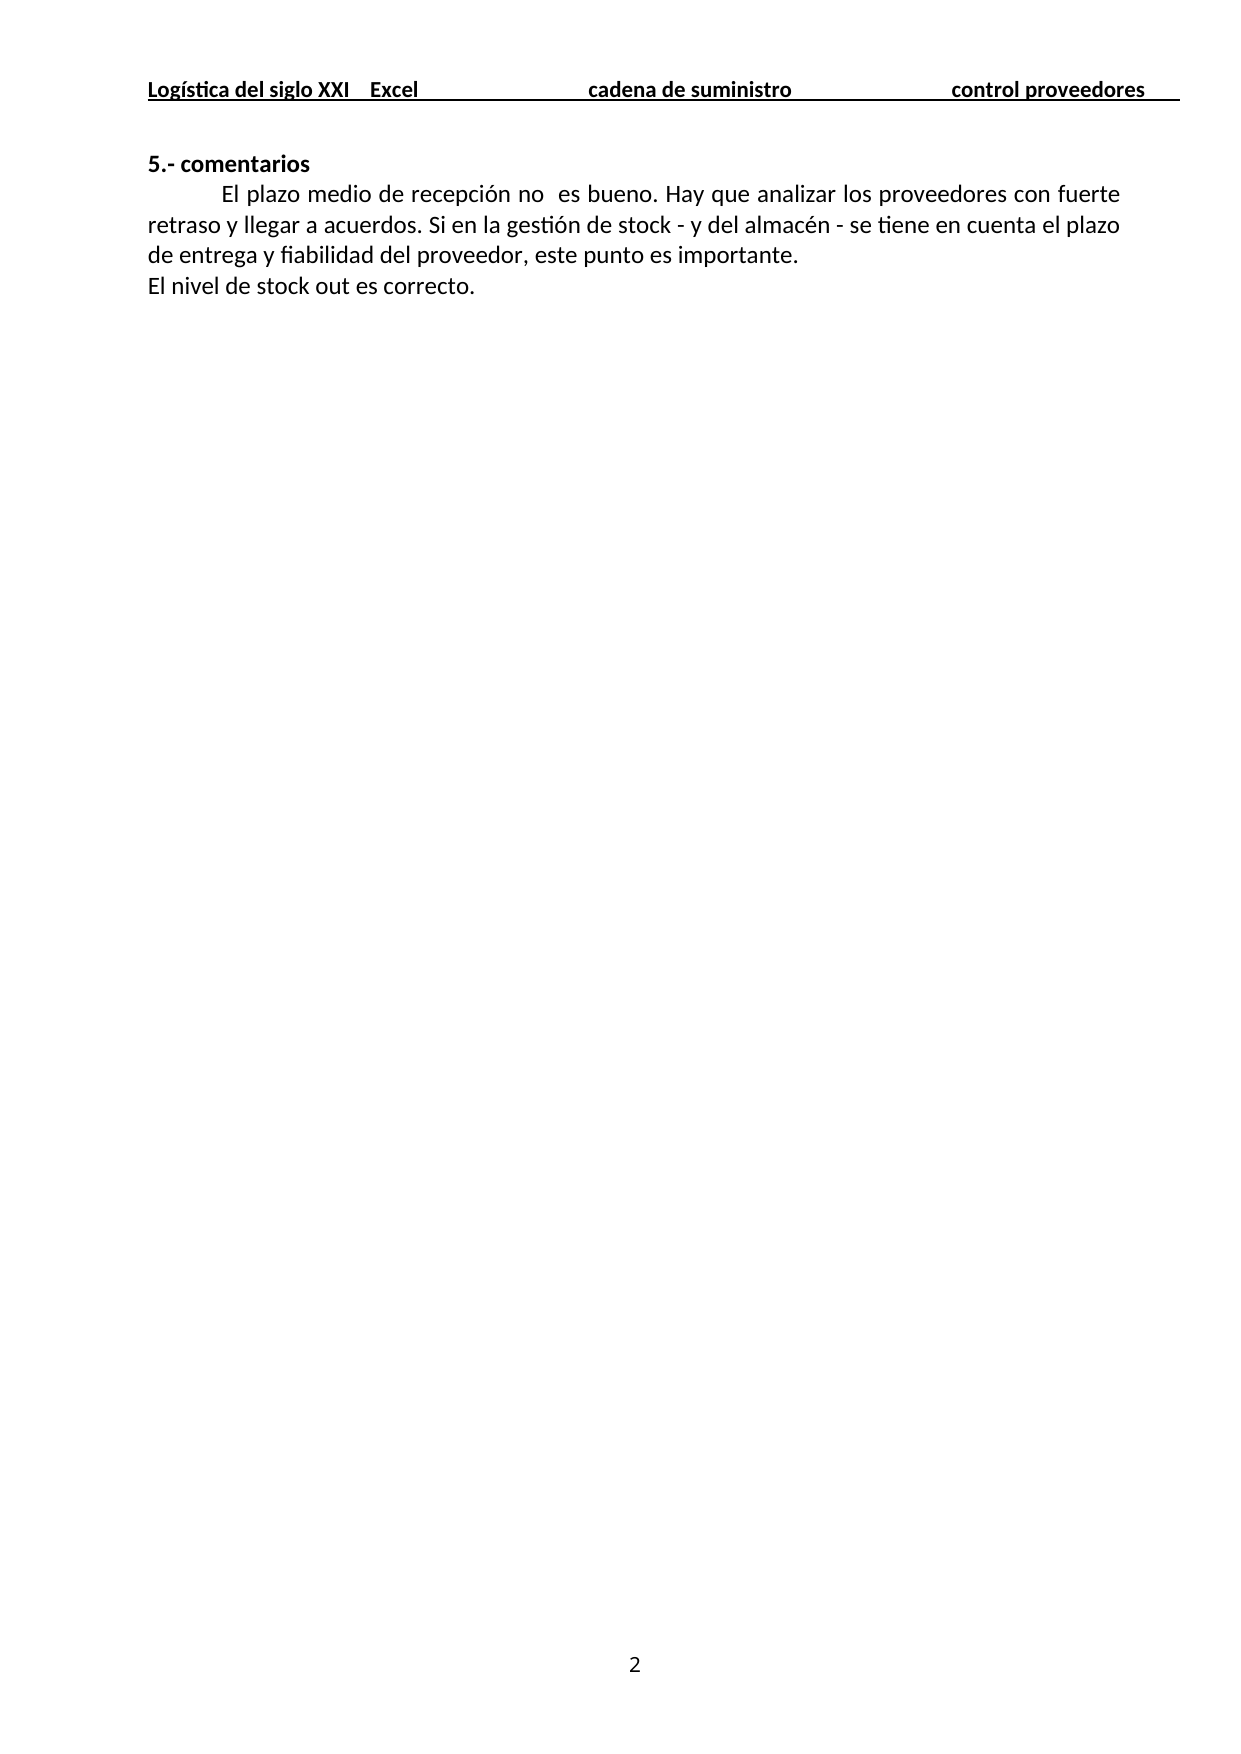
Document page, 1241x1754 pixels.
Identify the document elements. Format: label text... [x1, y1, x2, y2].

text El plazo medio de recepción no es bueno. Hay que analizar los proveedores con fuerte retraso y llegar a acuerdos. Si en la gestión de stock - y del almacén - se tiene en cuenta el plazo de entrega y fiabilidad del proveedor, este punto es importante. [148, 178, 1122, 270]
text El nivel de stock out es correcto. [148, 270, 1122, 300]
text 5.- comentarios [148, 148, 1122, 178]
